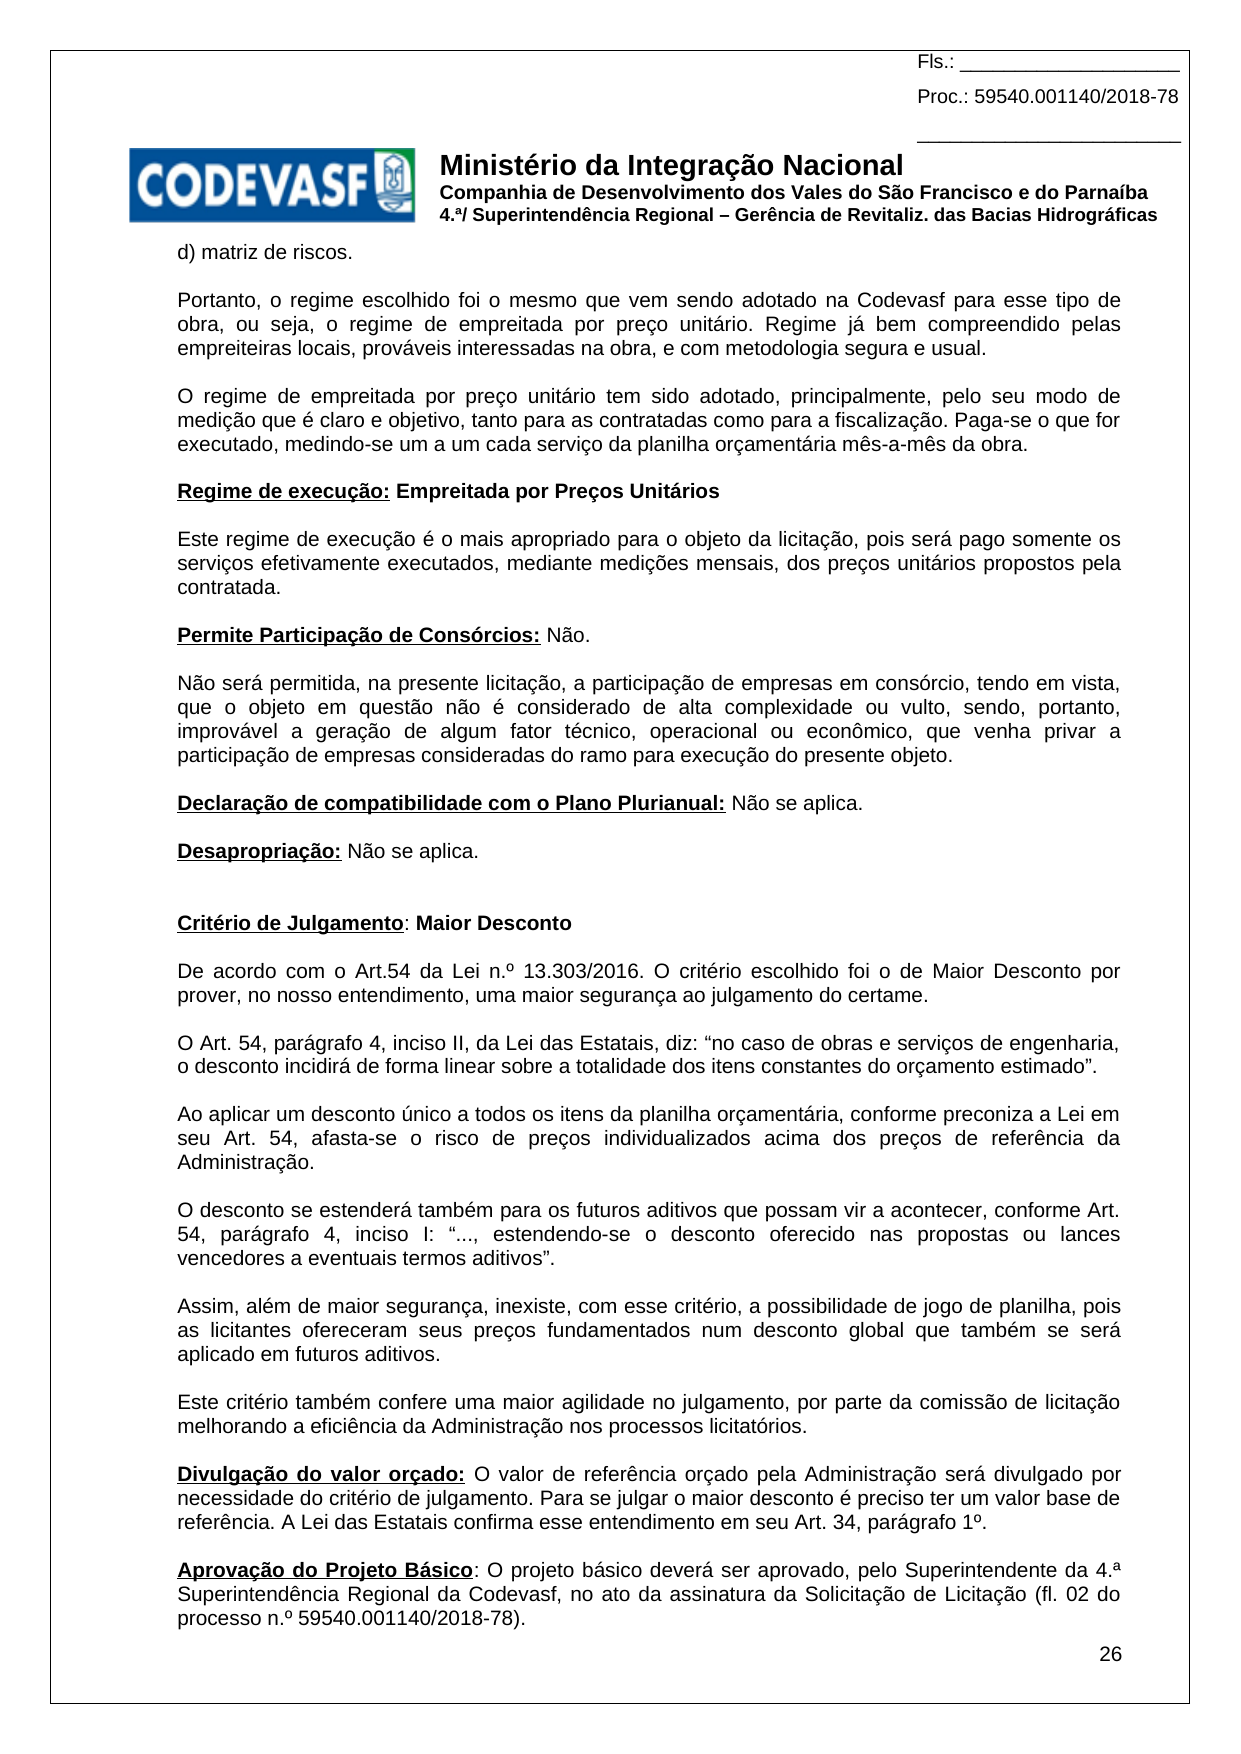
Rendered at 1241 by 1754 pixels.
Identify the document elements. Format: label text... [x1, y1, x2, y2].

text Ao aplicar um desconto único a todos os itens da planilha orçamentária, conforme preconiza a Lei em seu Art. 54, afasta-se o risco de preços individualizados acima dos preços de referência da Administração. [177, 1102, 1122, 1174]
picture [129, 148, 417, 225]
text Permite Participação de Consórcios: Não. [177, 623, 1122, 647]
text O regime de empreitada por preço unitário tem sido adotado, principalmente, pelo seu modo de medição que é claro e objetivo, tanto para as contratadas como para a fiscalização. Paga-se o que for executado, medindo-se um a um cada serviço da planilha orçamentária mês-a-mês da obra. [177, 383, 1122, 455]
text Este critério também confere uma maior agilidade no julgamento, por parte da comissão de licitação melhorando a eficiência da Administração nos processos licitatórios. [177, 1390, 1122, 1438]
text Aprovação do Projeto Básico: O projeto básico deverá ser aprovado, pelo Superintendente da 4.ª Superintendência Regional da Codevasf, no ato da assinatura da Solicitação de Licitação (fl. 02 do processo n.º 59540.001140/2018-78). [177, 1557, 1122, 1629]
text Não será permitida, na presente licitação, a participação de empresas em consórcio, tendo em vista, que o objeto em questão não é considerado de alta complexidade ou vulto, sendo, portanto, improvável a geração de algum fator técnico, operacional ou econômico, que venha privar a participação de empresas consideradas do ramo para execução do presente objeto. [177, 671, 1122, 767]
text Assim, além de maior segurança, inexiste, com esse critério, a possibilidade de jogo de planilha, pois as licitantes ofereceram seus preços fundamentados num desconto global que também se será aplicado em futuros aditivos. [177, 1294, 1122, 1366]
text Declaração de compatibilidade com o Plano Plurianual: Não se aplica. [177, 791, 1122, 815]
text Critério de Julgamento: Maior Desconto [177, 911, 1122, 934]
text Divulgação do valor orçado: O valor de referência orçado pela Administração será divulgado por necessidade do critério de julgamento. Para se julgar o maior desconto é preciso ter um valor base de referência. A Lei das Estatais confirma esse entendimento em seu Art. 34, parágrafo 1º. [177, 1462, 1122, 1533]
text Este regime de execução é o mais apropriado para o objeto da licitação, pois será pago somente os serviços efetivamente executados, mediante medições mensais, dos preços unitários propostos pela contratada. [177, 527, 1122, 599]
text O desconto se estenderá também para os futuros aditivos que possam vir a acontecer, conforme Art. 54, parágrafo 4, inciso I: “..., estendendo-se o desconto oferecido nas propostas ou lances vencedores a eventuais termos aditivos”. [177, 1198, 1122, 1270]
text De acordo com o Art.54 da Lei n.º 13.303/2016. O critério escolhido foi o de Maior Desconto por prover, no nosso entendimento, uma maior segurança ao julgamento do certame. [177, 958, 1122, 1006]
text Portanto, o regime escolhido foi o mesmo que vem sendo adotado na Codevasf para esse tipo de obra, ou seja, o regime de empreitada por preço unitário. Regime já bem compreendido pelas empreiteiras locais, prováveis interessadas na obra, e com metodologia segura e usual. [177, 288, 1122, 359]
text d) matriz de riscos. [177, 240, 1122, 264]
text O Art. 54, parágrafo 4, inciso II, da Lei das Estatais, diz: “no caso de obras e serviços de engenharia, o desconto incidirá de forma linear sobre a totalidade dos itens constantes do orçamento estimado”. [177, 1030, 1122, 1078]
text Regime de execução: Empreitada por Preços Unitários [177, 479, 1122, 503]
text Desapropriação: Não se aplica. [177, 839, 1122, 863]
